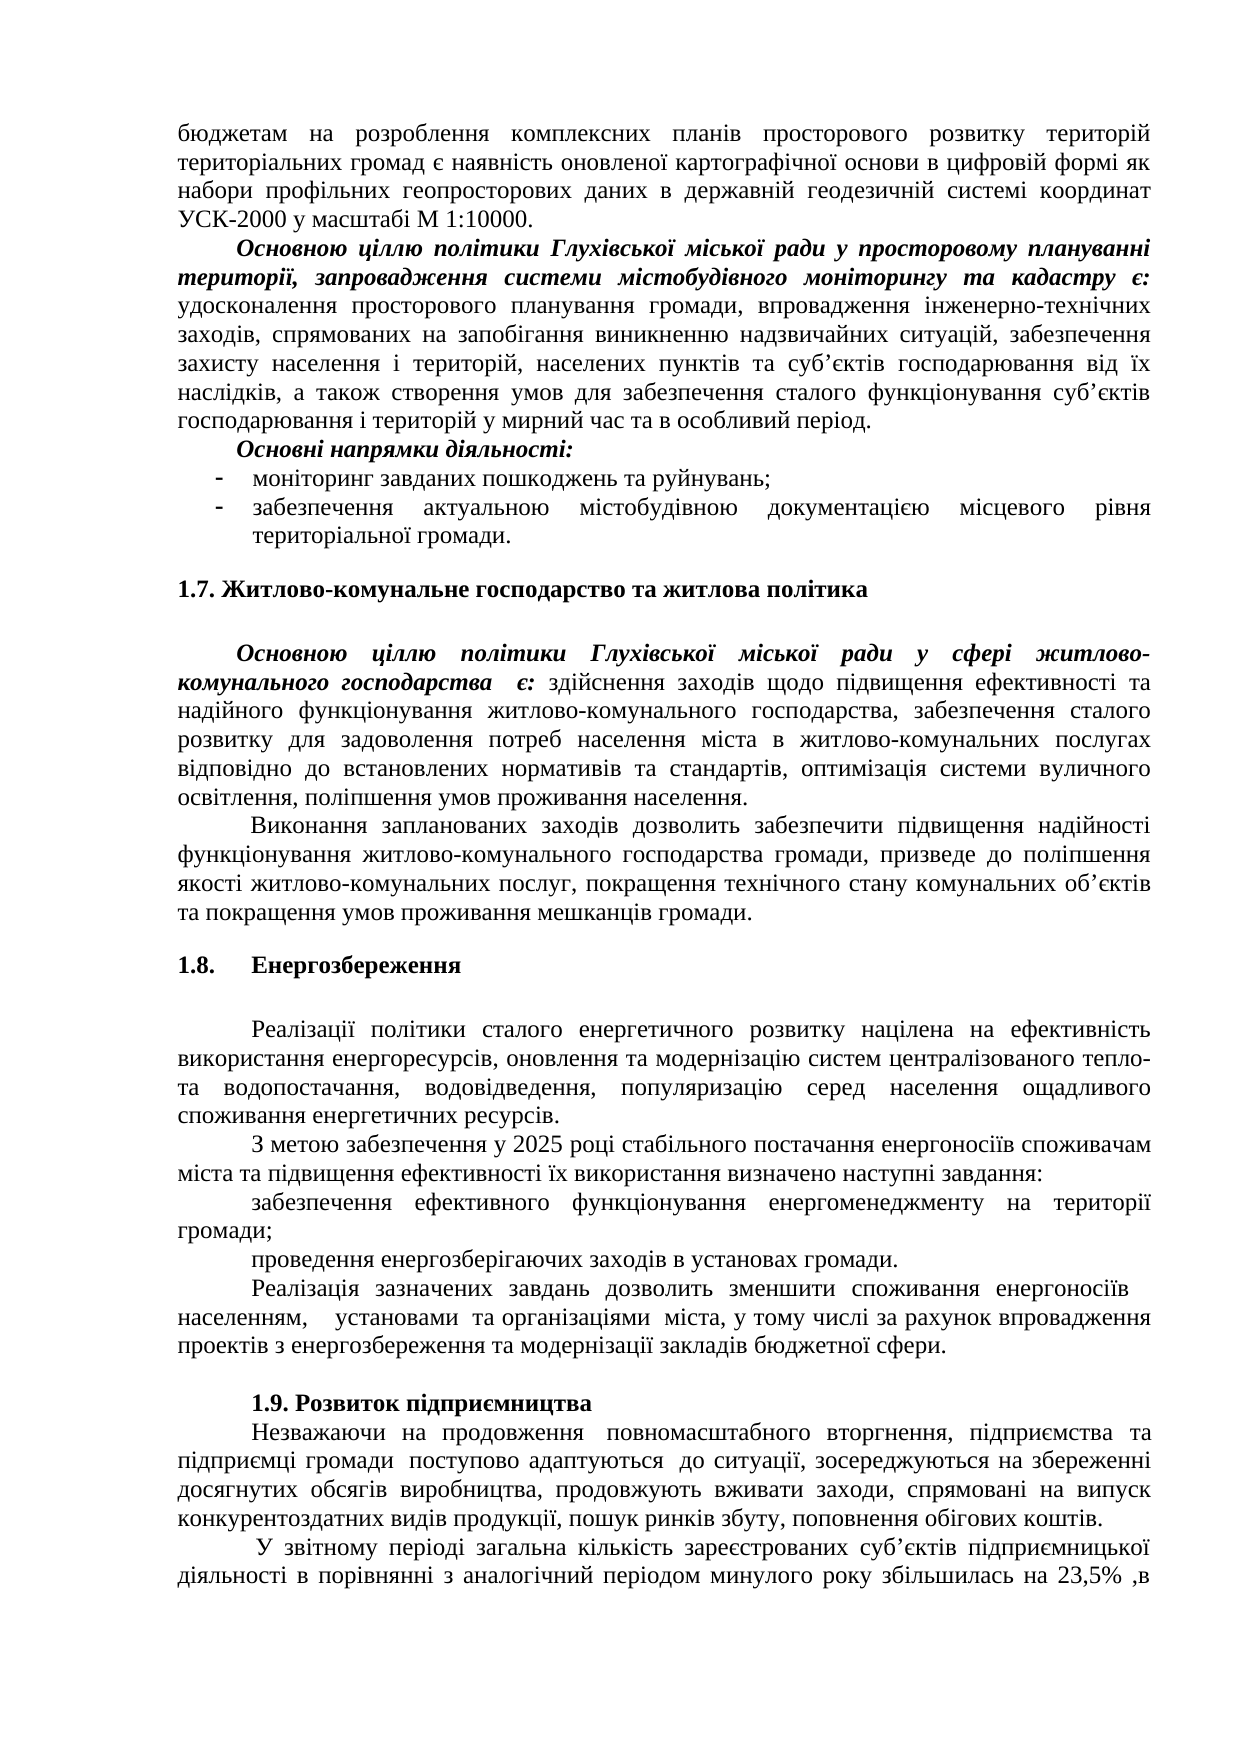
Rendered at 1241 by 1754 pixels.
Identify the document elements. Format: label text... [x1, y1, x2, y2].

text 1.9. Розвиток підприємництва [177, 1388, 1152, 1417]
subtitle 1.8. Енергозбереження [177, 951, 1152, 979]
text Основні напрямки діяльності: [177, 434, 1152, 463]
list моніторинг завданих пошкоджень та руйнувань; [215, 463, 1152, 492]
list забезпечення актуальною містобудівною документацією місцевого рівня територіальної громади. [215, 492, 1152, 549]
text Реалізації політики сталого енергетичного розвитку націлена на ефективність використання енергоресурсів, оновлення та модернізацію систем централізованого тепло- та водопостачання, водовідведення, популяризацію серед населення ощадливого споживання енергетичних ресурсів. [177, 1014, 1152, 1129]
text Виконання запланованих заходів дозволить забезпечити підвищення надійності функціонування житлово-комунального господарства громади, призведе до поліпшення якості житлово-комунальних послуг, покращення технічного стану комунальних об’єктів та покращення умов проживання мешканців громади. [177, 811, 1152, 926]
subtitle 1.7. Житлово-комунальне господарство та житлова політика [177, 574, 1152, 603]
text Незважаючи на продовження повномасштабного вторгнення, підприємства та підприємці громади поступово адаптуються до ситуації, зосереджуються на збереженні досягнутих обсягів виробництва, продовжують вживати заходи, спрямовані на випуск конкурентоздатних видів продукції, пошук ринків збуту, поповнення обігових коштів. [177, 1417, 1152, 1532]
text проведення енергозберігаючих заходів в установах громади. [177, 1244, 1152, 1273]
text забезпечення ефективного функціонування енергоменеджменту на території громади; [177, 1187, 1152, 1244]
text З метою забезпечення у 2025 році стабільного постачання енергоносіїв споживачам міста та підвищення ефективності їх використання визначено наступні завдання: [177, 1129, 1152, 1187]
text Основною ціллю політики Глухівської міської ради у просторовому плануванні території, запровадження системи містобудівного моніторингу та кадастру є: удосконалення просторового планування громади, впровадження інженерно-технічних заходів, спрямованих на запобігання виникненню надзвичайних ситуацій, забезпечення захисту населення і територій, населених пунктів та суб’єктів господарювання від їх наслідків, а також створення умов для забезпечення сталого функціонування суб’єктів господарювання і територій у мирний час та в особливий період. [177, 233, 1152, 434]
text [177, 1532, 1152, 1589]
text Основною ціллю політики Глухівської міської ради у сфері житлово-комунального господарства є: здійснення заходів щодо підвищення ефективності та надійного функціонування житлово-комунального господарства, забезпечення сталого розвитку для задоволення потреб населення міста в житлово-комунальних послугах відповідно до встановлених нормативів та стандартів, оптимізація системи вуличного освітлення, поліпшення умов проживання населення. [177, 638, 1152, 811]
text Реалізація зазначених завдань дозволить зменшити споживання енергоносіїв населенням, установами та організаціями міста, у тому числі за рахунок впровадження проектів з енергозбереження та модернізації закладів бюджетної сфери. [177, 1273, 1152, 1359]
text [177, 118, 1152, 233]
